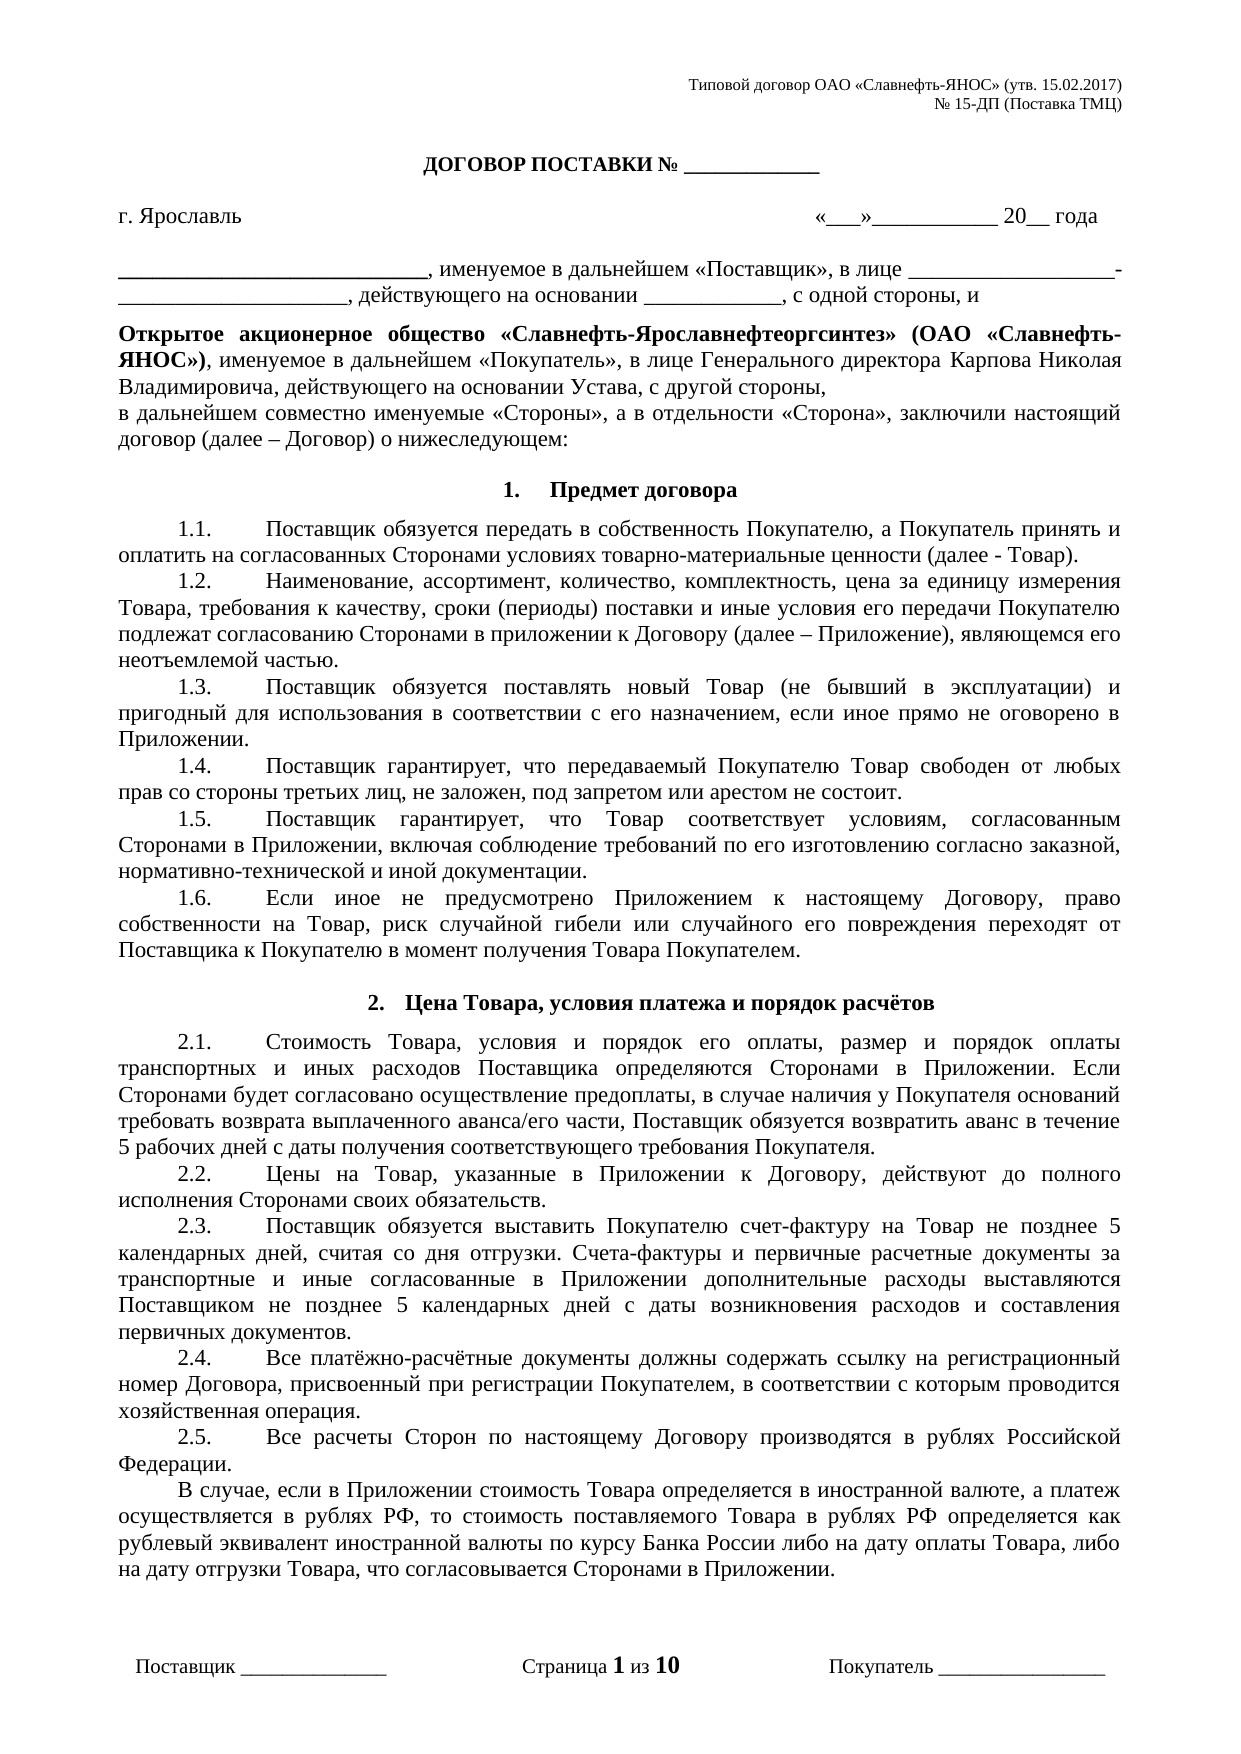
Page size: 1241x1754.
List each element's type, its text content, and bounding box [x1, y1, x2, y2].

text в дальнейшем совместно именуемые «Стороны», а в отдельности «Сторона», заключили настоящий договор (далее – Договор) о нижеследующем: [118, 399, 1122, 452]
list Все расчеты Сторон по настоящему Договору производятся в рублях Российской Федерации. [118, 1423, 1122, 1476]
list Поставщик обязуется поставлять новый Товар (не бывший в эксплуатации) и пригодный для использования в соответствии с его назначением, если иное прямо не оговорено в Приложении. [118, 673, 1122, 752]
list Поставщик гарантирует, что Товар соответствует условиям, согласованным Сторонами в Приложении, включая соблюдение требований по его изготовлению согласно заказной, нормативно-технической и иной документации. [118, 804, 1122, 884]
text г. Ярославль года [118, 202, 1122, 228]
text Договор ПОСТАВКИ № [118, 152, 1124, 176]
list Цена Товара, условия платежа и порядок расчётов [181, 989, 1122, 1015]
list Цены на Товар, указанные в Приложении к Договору, действуют до полного исполнения Сторонами своих обязательств. [118, 1160, 1122, 1212]
list Поставщик обязуется передать в собственность Покупателю, а Покупатель принять и оплатить на согласованных Сторонами условиях товарно-материальные ценности (далее - Товар). [118, 515, 1122, 567]
list Если иное не предусмотрено Приложением к настоящему Договору, право собственности на Товар, риск случайной гибели или случайного его повреждения переходят от Поставщика к Покупателю в момент получения Товара Покупателем. [118, 884, 1122, 963]
text Открытое акционерное общество «Славнефть-Ярославнефтеоргсинтез» (ОАО «Славнефть-ЯНОС»), именуемое в дальнейшем «Покупатель», в лице Генерального директора , действующего на основании Устава, с другой стороны, [118, 320, 1122, 399]
list Наименование, ассортимент, количество, комплектность, цена за единицу измерения Товара, требования к качеству, сроки (периоды) поставки и иные условия его передачи Покупателю подлежат согласованию Сторонами в приложении к Договору (далее – Приложение), являющемся его неотъемлемой частью. [118, 567, 1122, 673]
list Стоимость Товара, условия и порядок его оплаты, размер и порядок оплаты транспортных и иных расходов Поставщика определяются Сторонами в Приложении. Если Сторонами будет согласовано осуществление предоплаты, в случае наличия у Покупателя оснований требовать возврата выплаченного аванса/его части, Поставщик обязуется возвратить аванс в течение 5 рабочих дней с даты получения соответствующего требования Покупателя. [118, 1028, 1122, 1160]
list В случае, если в Приложении стоимость Товара определяется в иностранной валюте, а платеж осуществляется в рублях РФ, то стоимость поставляемого Товара в рублях РФ определяется как рублевый эквивалент иностранной валюты по курсу Банка России либо на дату оплаты Товара, либо на дату отгрузки Товара, что согласовывается Сторонами в Приложении. [118, 1476, 1122, 1581]
list Поставщик гарантирует, что передаваемый Покупателю Товар свободен от любых прав со стороны третьих лиц, не заложен, под запретом или арестом не состоит. [118, 752, 1122, 804]
text , именуемое в дальнейшем «Поставщик», в лице действующего на основании , с одной стороны, и [118, 255, 1122, 307]
list Все платёжно-расчётные документы должны содержать ссылку на регистрационный номер Договора, присвоенный при регистрации Покупателем, в соответствии с которым проводится хозяйственная операция. [118, 1344, 1122, 1423]
text 1. Предмет договора [118, 476, 1122, 502]
